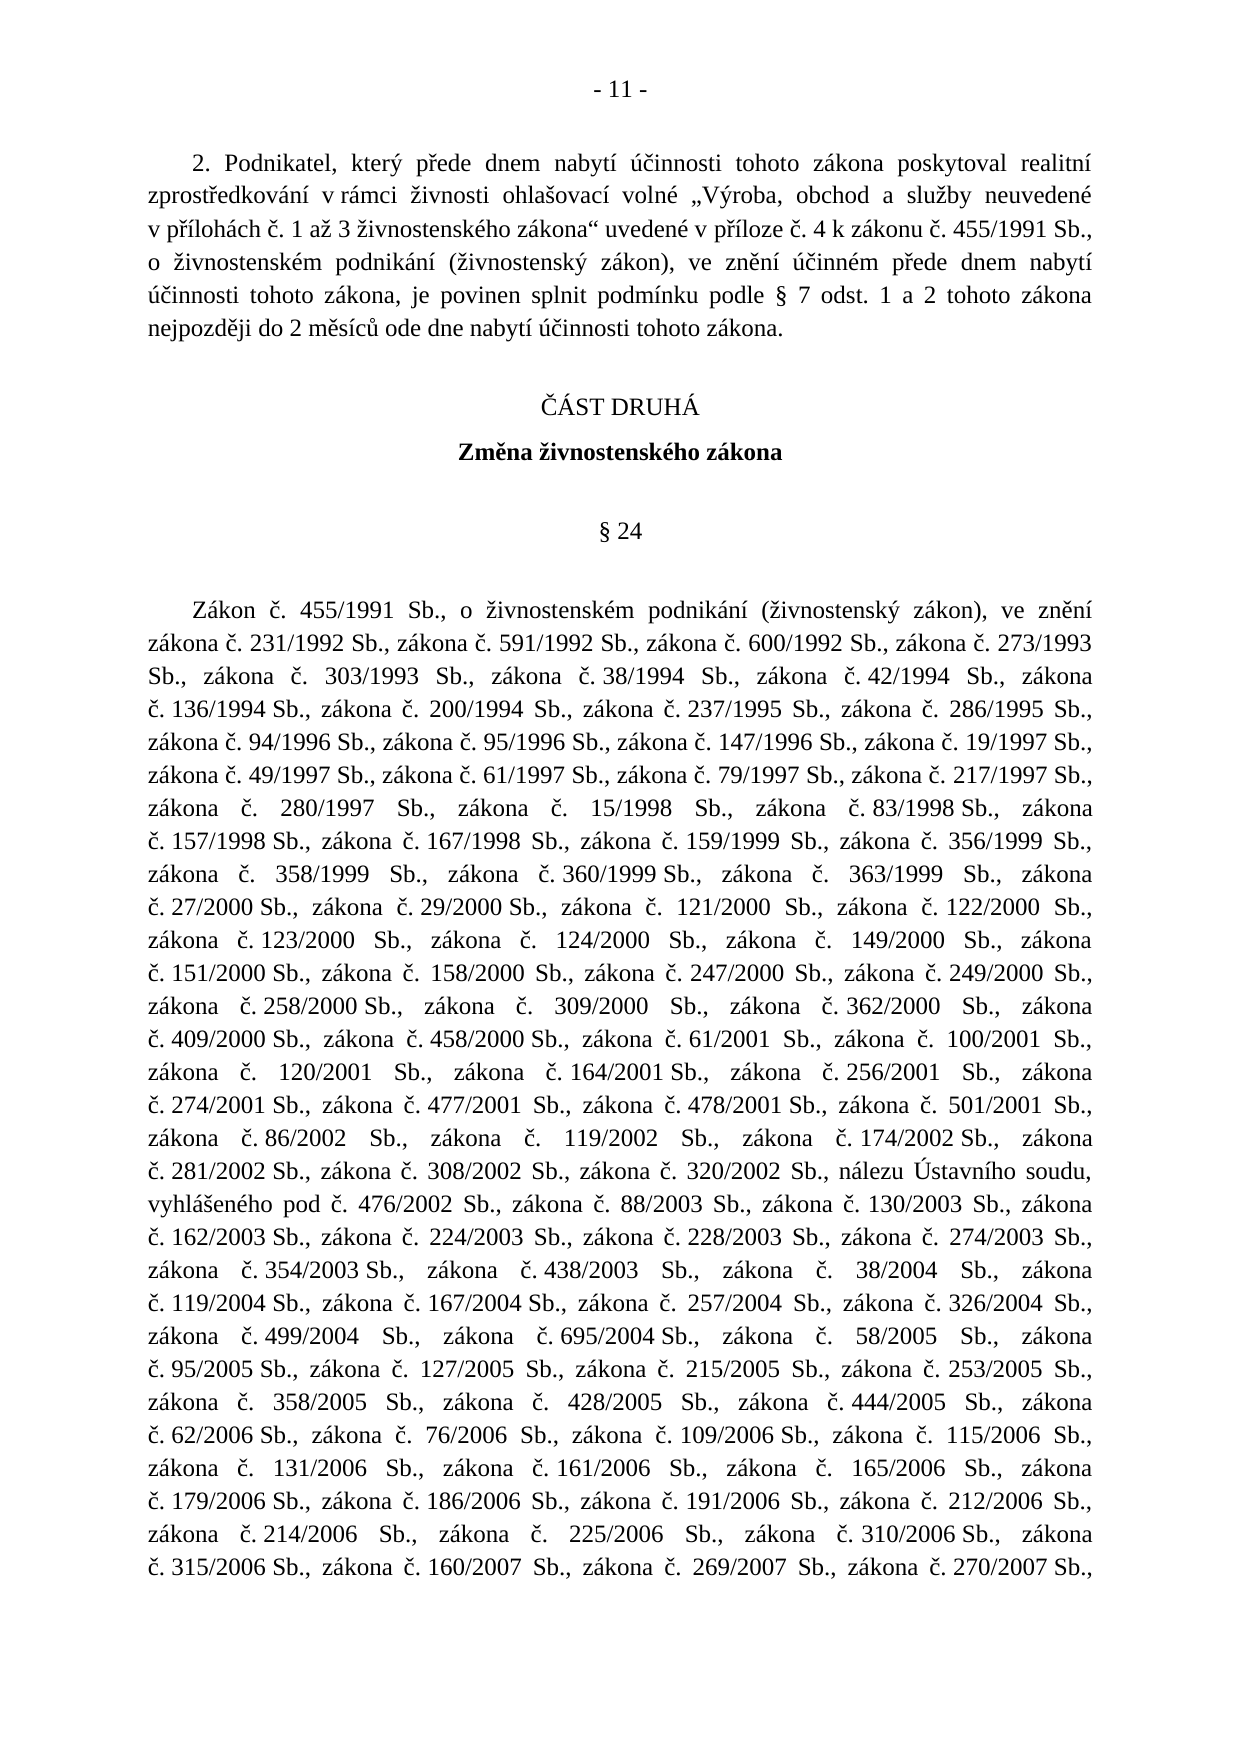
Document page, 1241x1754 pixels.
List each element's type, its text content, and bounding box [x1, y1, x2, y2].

text § 24 [148, 516, 1093, 545]
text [148, 595, 1093, 1581]
text ČÁST DRUHÁ [148, 392, 1093, 420]
text 2. Podnikatel, který přede dnem nabytí účinnosti tohoto zákona poskytoval realitní zprostředkování v rámci živnosti ohlašovací volné „Výroba, obchod a služby neuvedené v přílohách č. 1 až 3 živnostenského zákona“ uvedené v příloze č. 4 k zákonu č. 455/1991 Sb., o živnostenském podnikání (živnostenský zákon), ve znění účinném přede dnem nabytí účinnosti tohoto zákona, je povinen splnit podmínku podle § 7 odst. 1 a 2 tohoto zákona nejpozději do 2 měsíců ode dne nabytí účinnosti tohoto zákona. [148, 148, 1093, 341]
text Změna živnostenského zákona [148, 437, 1093, 466]
